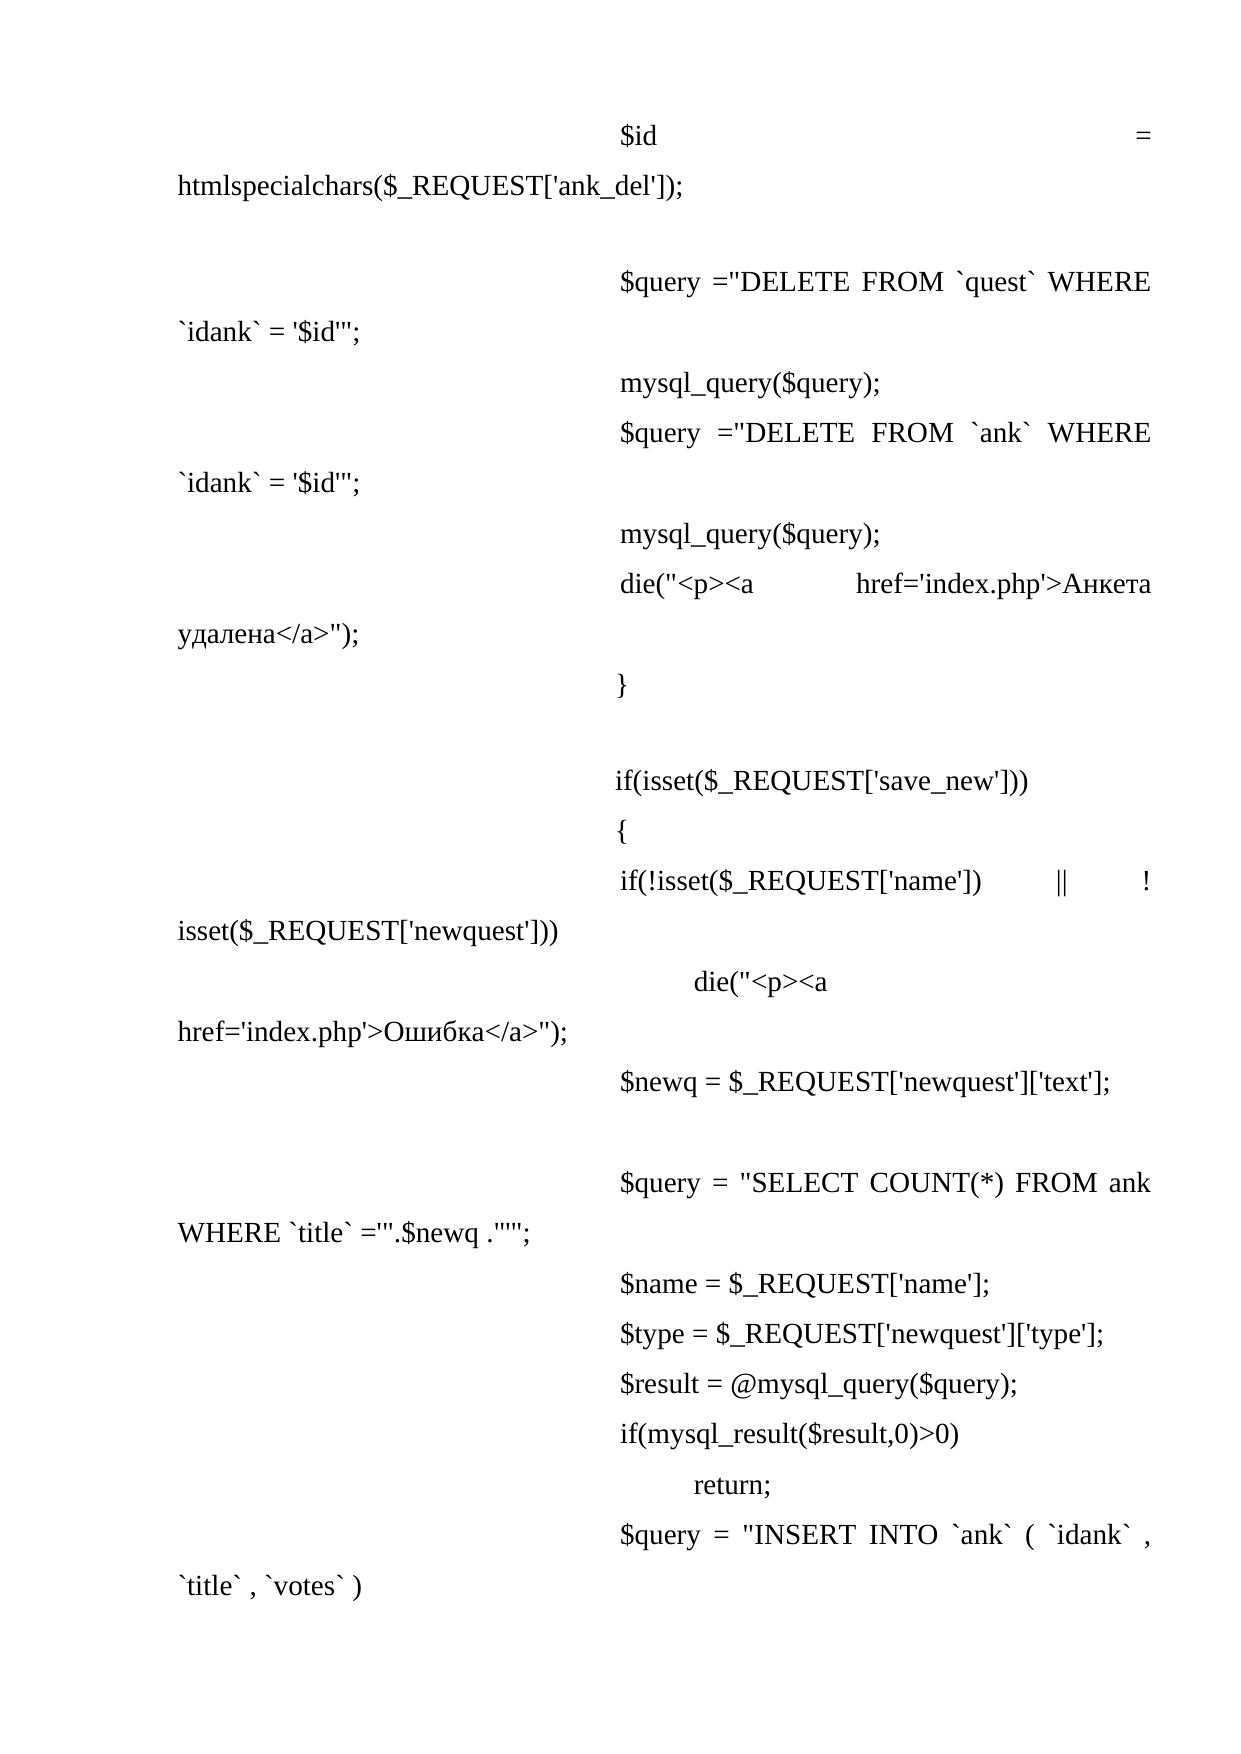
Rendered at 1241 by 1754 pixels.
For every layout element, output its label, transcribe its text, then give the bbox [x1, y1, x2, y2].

text $query ="DELETE FROM `quest` WHERE `idank` = '$id'"; [177, 264, 1152, 348]
text $name = $_REQUEST['name']; [177, 1266, 1152, 1299]
text { [177, 813, 1152, 846]
text return; [177, 1467, 1152, 1501]
text } [177, 667, 1152, 700]
text if(isset($_REQUEST['save_new'])) [177, 763, 1152, 796]
text $query ="DELETE FROM `ank` WHERE `idank` = '$id'"; [177, 415, 1152, 499]
text if(mysql_result($result,0)>0) [177, 1417, 1152, 1450]
text $query = "INSERT INTO `ank` ( `idank` , `title` , `votes` ) [177, 1517, 1152, 1601]
text die("<p><a href='index.php'>Анкета удалена</a>"); [177, 566, 1152, 650]
text $newq = $_REQUEST['newquest']['text']; [177, 1064, 1152, 1148]
text $result = @mysql_query($query); [177, 1366, 1152, 1400]
text $query = "SELECT COUNT(*) FROM ank WHERE `title` ='".$newq ."'"; [177, 1165, 1152, 1249]
text mysql_query($query); [177, 516, 1152, 549]
text if(!isset($_REQUEST['name']) || !isset($_REQUEST['newquest'])) [177, 863, 1152, 947]
text mysql_query($query); [177, 365, 1152, 398]
text $type = $_REQUEST['newquest']['type']; [177, 1316, 1152, 1349]
text die("<p><a href='index.php'>Ошибка</a>"); [177, 964, 1152, 1048]
text $id = htmlspecialchars($_REQUEST['ank_del']); [177, 118, 1152, 202]
